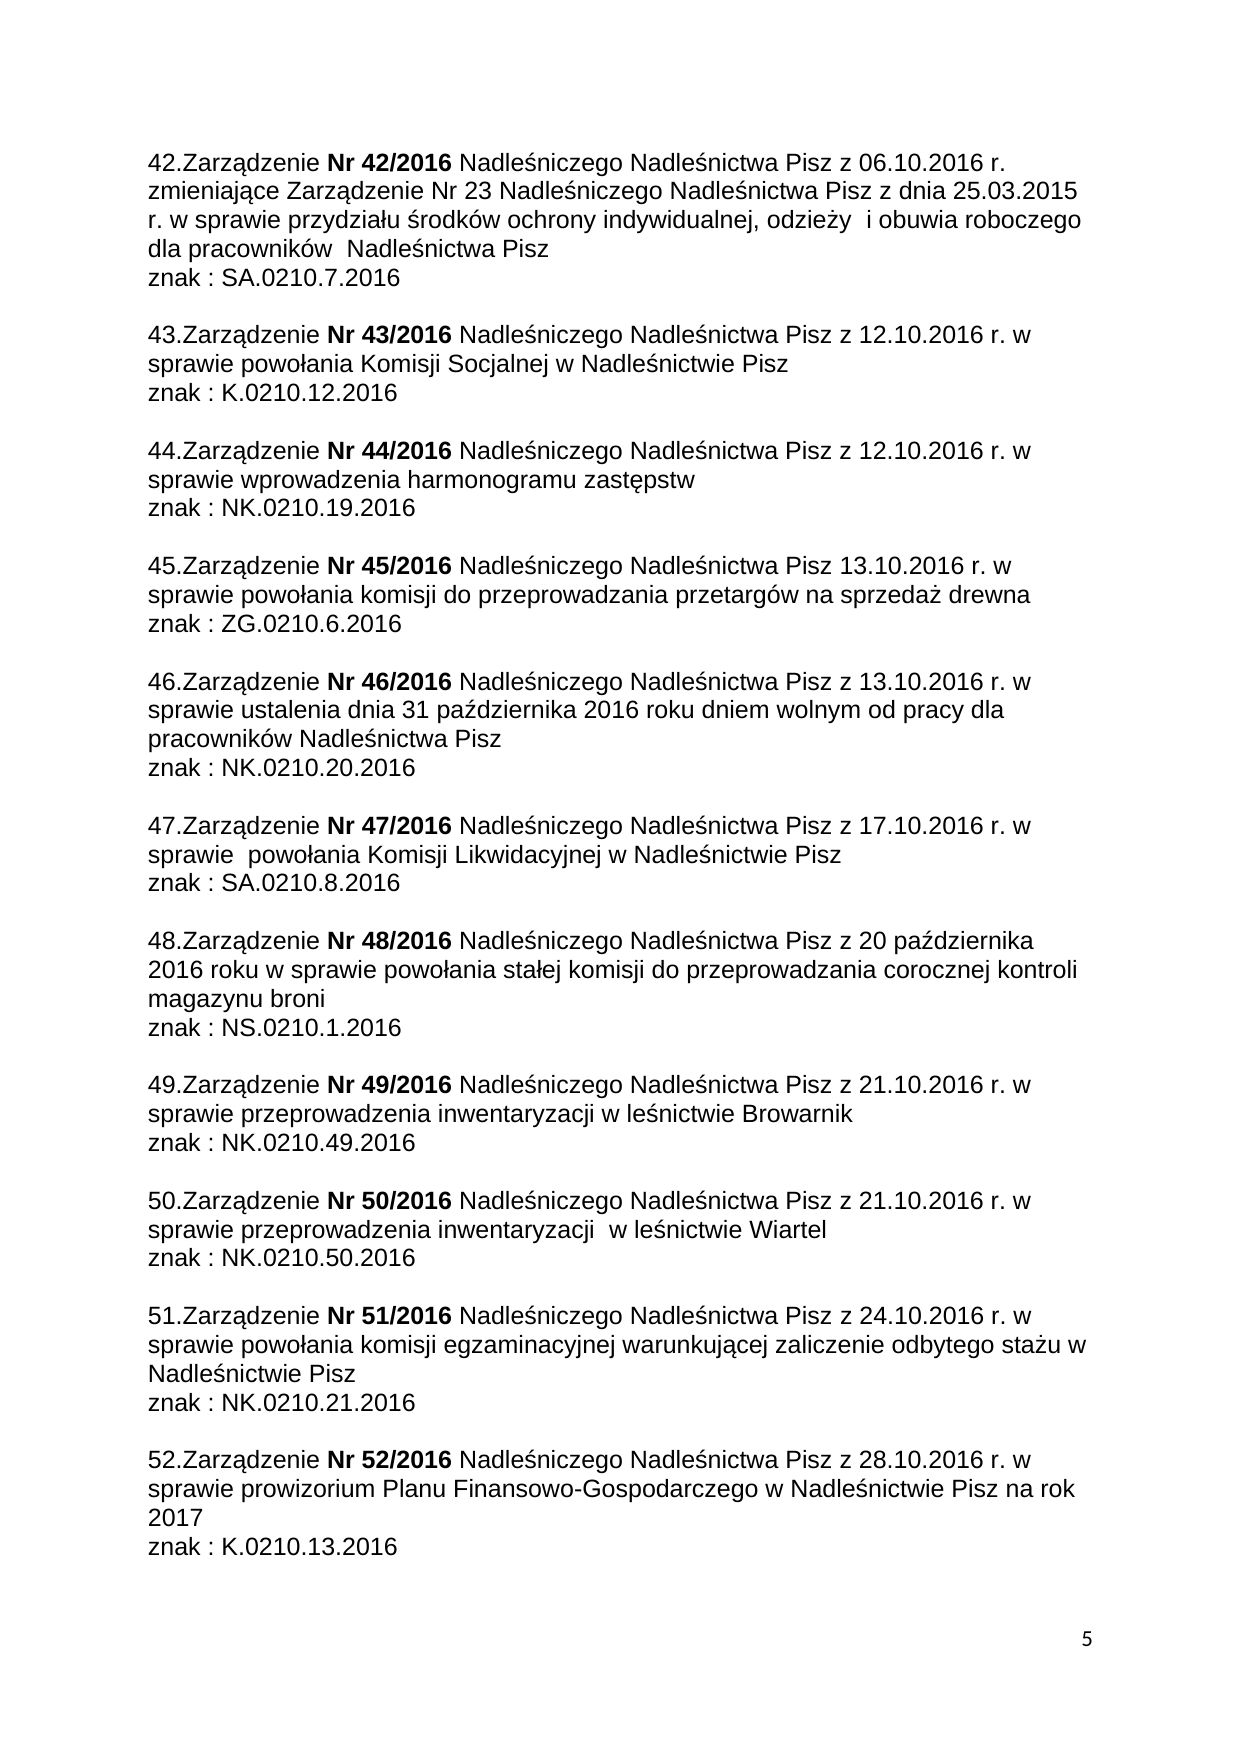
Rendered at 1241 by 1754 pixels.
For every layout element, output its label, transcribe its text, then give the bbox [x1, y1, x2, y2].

text 44.Zarządzenie Nr 44/2016 Nadleśniczego Nadleśnictwa Pisz z 12.10.2016 r. w sprawie wprowadzenia harmonogramu zastępstw znak : NK.0210.19.2016 [148, 436, 1093, 522]
text 48.Zarządzenie Nr 48/2016 Nadleśniczego Nadleśnictwa Pisz z 20 października 2016 roku w sprawie powołania stałej komisji do przeprowadzania corocznej kontroli magazynu broni znak : NS.0210.1.2016 [148, 926, 1093, 1041]
text 45.Zarządzenie Nr 45/2016 Nadleśniczego Nadleśnictwa Pisz 13.10.2016 r. w sprawie powołania komisji do przeprowadzania przetargów na sprzedaż drewna znak : ZG.0210.6.2016 [148, 551, 1093, 638]
text 50.Zarządzenie Nr 50/2016 Nadleśniczego Nadleśnictwa Pisz z 21.10.2016 r. w sprawie przeprowadzenia inwentaryzacji w leśnictwie Wiartel znak : NK.0210.50.2016 [148, 1186, 1093, 1272]
text 46.Zarządzenie Nr 46/2016 Nadleśniczego Nadleśnictwa Pisz z 13.10.2016 r. w sprawie ustalenia dnia 31 października 2016 roku dniem wolnym od pracy dla pracowników Nadleśnictwa Pisz znak : NK.0210.20.2016 [148, 667, 1093, 782]
text 47.Zarządzenie Nr 47/2016 Nadleśniczego Nadleśnictwa Pisz z 17.10.2016 r. w sprawie powołania Komisji Likwidacyjnej w Nadleśnictwie Pisz znak : SA.0210.8.2016 [148, 811, 1093, 897]
text 42.Zarządzenie Nr 42/2016 Nadleśniczego Nadleśnictwa Pisz z 06.10.2016 r. zmieniające Zarządzenie Nr 23 Nadleśniczego Nadleśnictwa Pisz z dnia 25.03.2015 r. w sprawie przydziału środków ochrony indywidualnej, odzieży i obuwia roboczego dla pracowników Nadleśnictwa Pisz znak : SA.0210.7.2016 [148, 148, 1093, 291]
text 49.Zarządzenie Nr 49/2016 Nadleśniczego Nadleśnictwa Pisz z 21.10.2016 r. w sprawie przeprowadzenia inwentaryzacji w leśnictwie Browarnik znak : NK.0210.49.2016 [148, 1071, 1093, 1157]
text 52.Zarządzenie Nr 52/2016 Nadleśniczego Nadleśnictwa Pisz z 28.10.2016 r. w sprawie prowizorium Planu Finansowo-Gospodarczego w Nadleśnictwie Pisz na rok 2017 znak : K.0210.13.2016 [148, 1446, 1093, 1561]
text 51.Zarządzenie Nr 51/2016 Nadleśniczego Nadleśnictwa Pisz z 24.10.2016 r. w sprawie powołania komisji egzaminacyjnej warunkującej zaliczenie odbytego stażu w Nadleśnictwie Pisz znak : NK.0210.21.2016 [148, 1301, 1093, 1416]
text 43.Zarządzenie Nr 43/2016 Nadleśniczego Nadleśnictwa Pisz z 12.10.2016 r. w sprawie powołania Komisji Socjalnej w Nadleśnictwie Pisz znak : K.0210.12.2016 [148, 321, 1093, 407]
